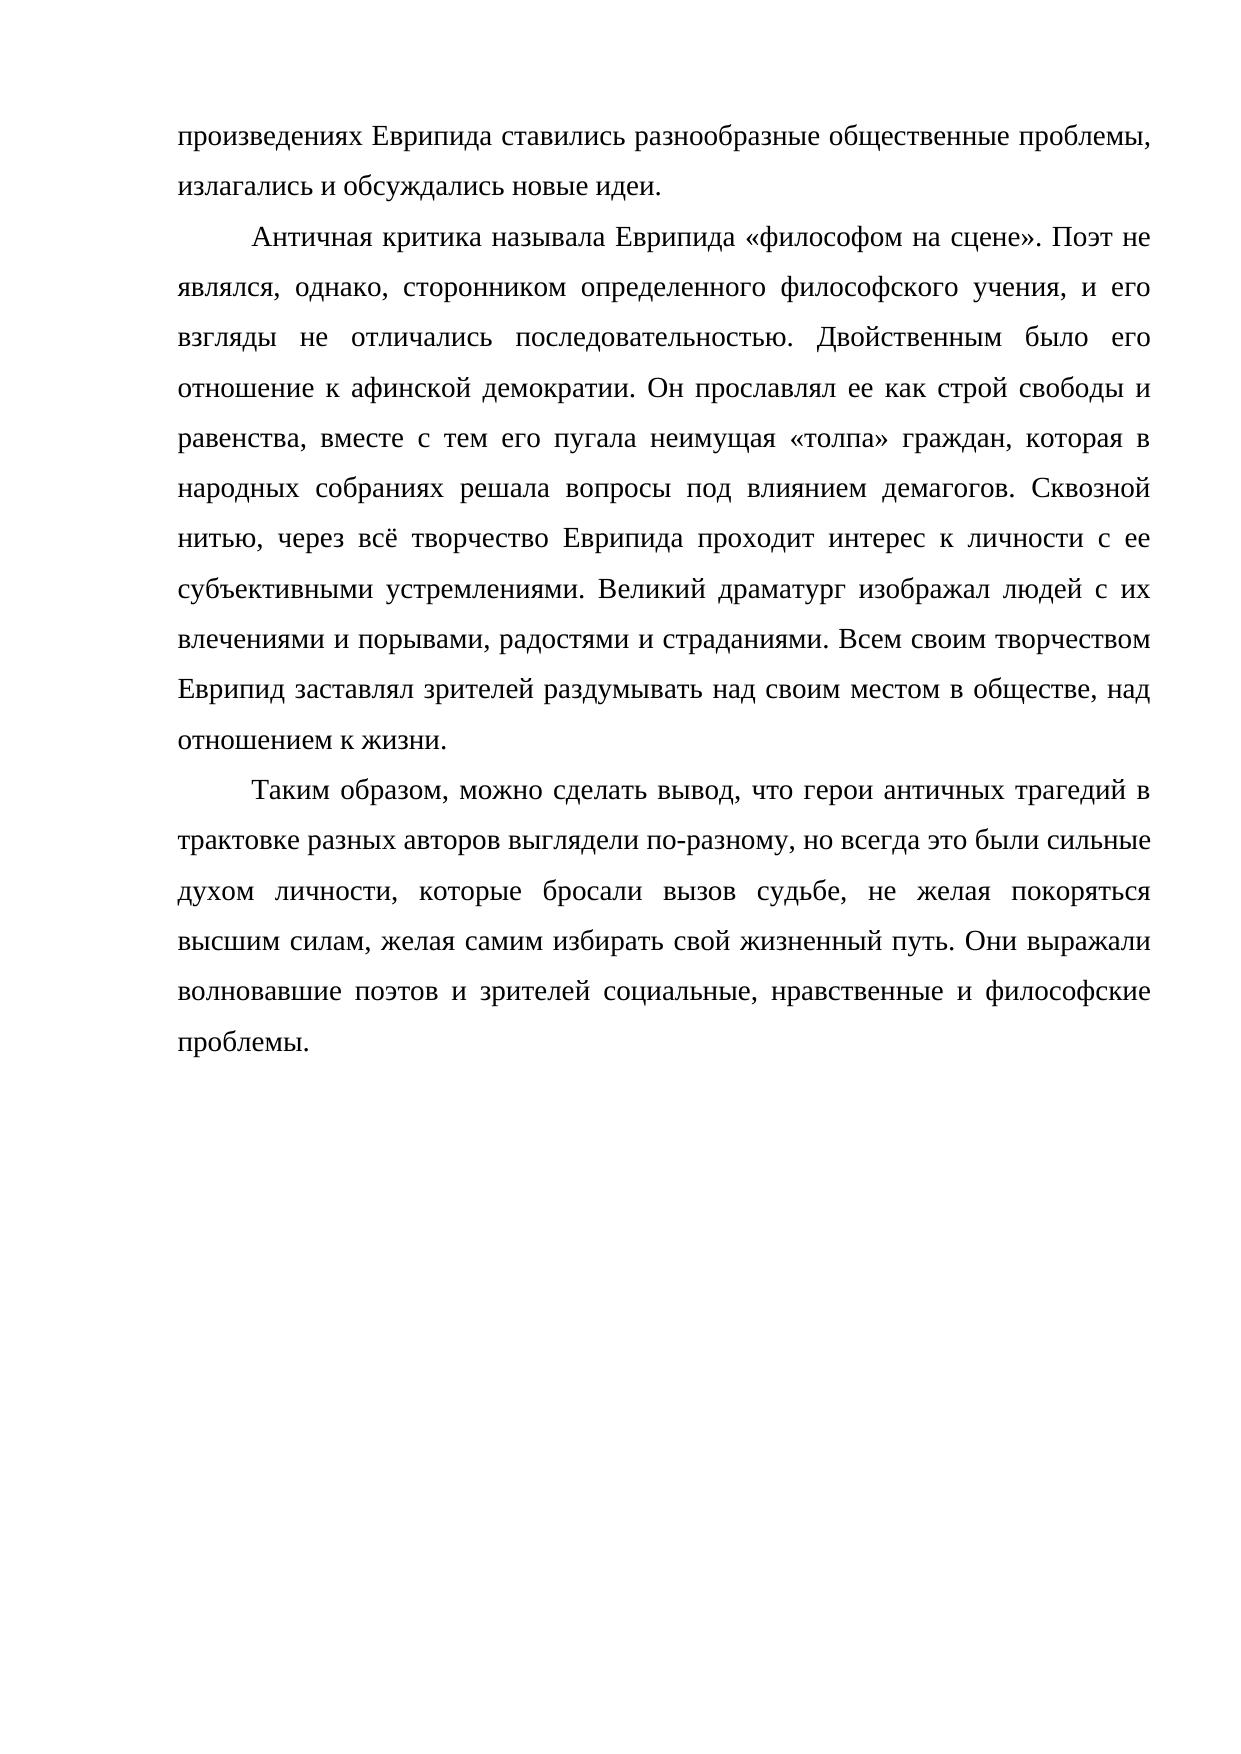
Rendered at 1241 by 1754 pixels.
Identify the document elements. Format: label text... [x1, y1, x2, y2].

text Таким образом, можно сделать вывод, что герои античных трагедий в трактовке разных авторов выглядели по-разному, но всегда это были сильные духом личности, которые бросали вызов судьбе, не желая покоряться высшим силам, желая самим избирать свой жизненный путь. Они выражали волновавшие поэтов и зрителей социальные, нравственные и философские проблемы. [177, 772, 1152, 1057]
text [177, 118, 1152, 202]
text Античная критика называла Еврипида «философом на сцене». Поэт не являлся, однако, сторонником определенного философского учения, и его взгляды не отличались последовательностью. Двойственным было его отношение к афинской демократии. Он прославлял ее как строй свободы и равенства, вместе с тем его пугала неимущая «толпа» граждан, которая в народных собраниях решала вопросы под влиянием демагогов. Сквозной нитью, через всё творчество Еврипида проходит интерес к личности с ее субъективными устремлениями. Великий драматург изображал людей с их влечениями и порывами, радостями и страданиями. Всем своим творчеством Еврипид заставлял зрителей раздумывать над своим местом в обществе, над отношением к жизни. [177, 219, 1152, 755]
